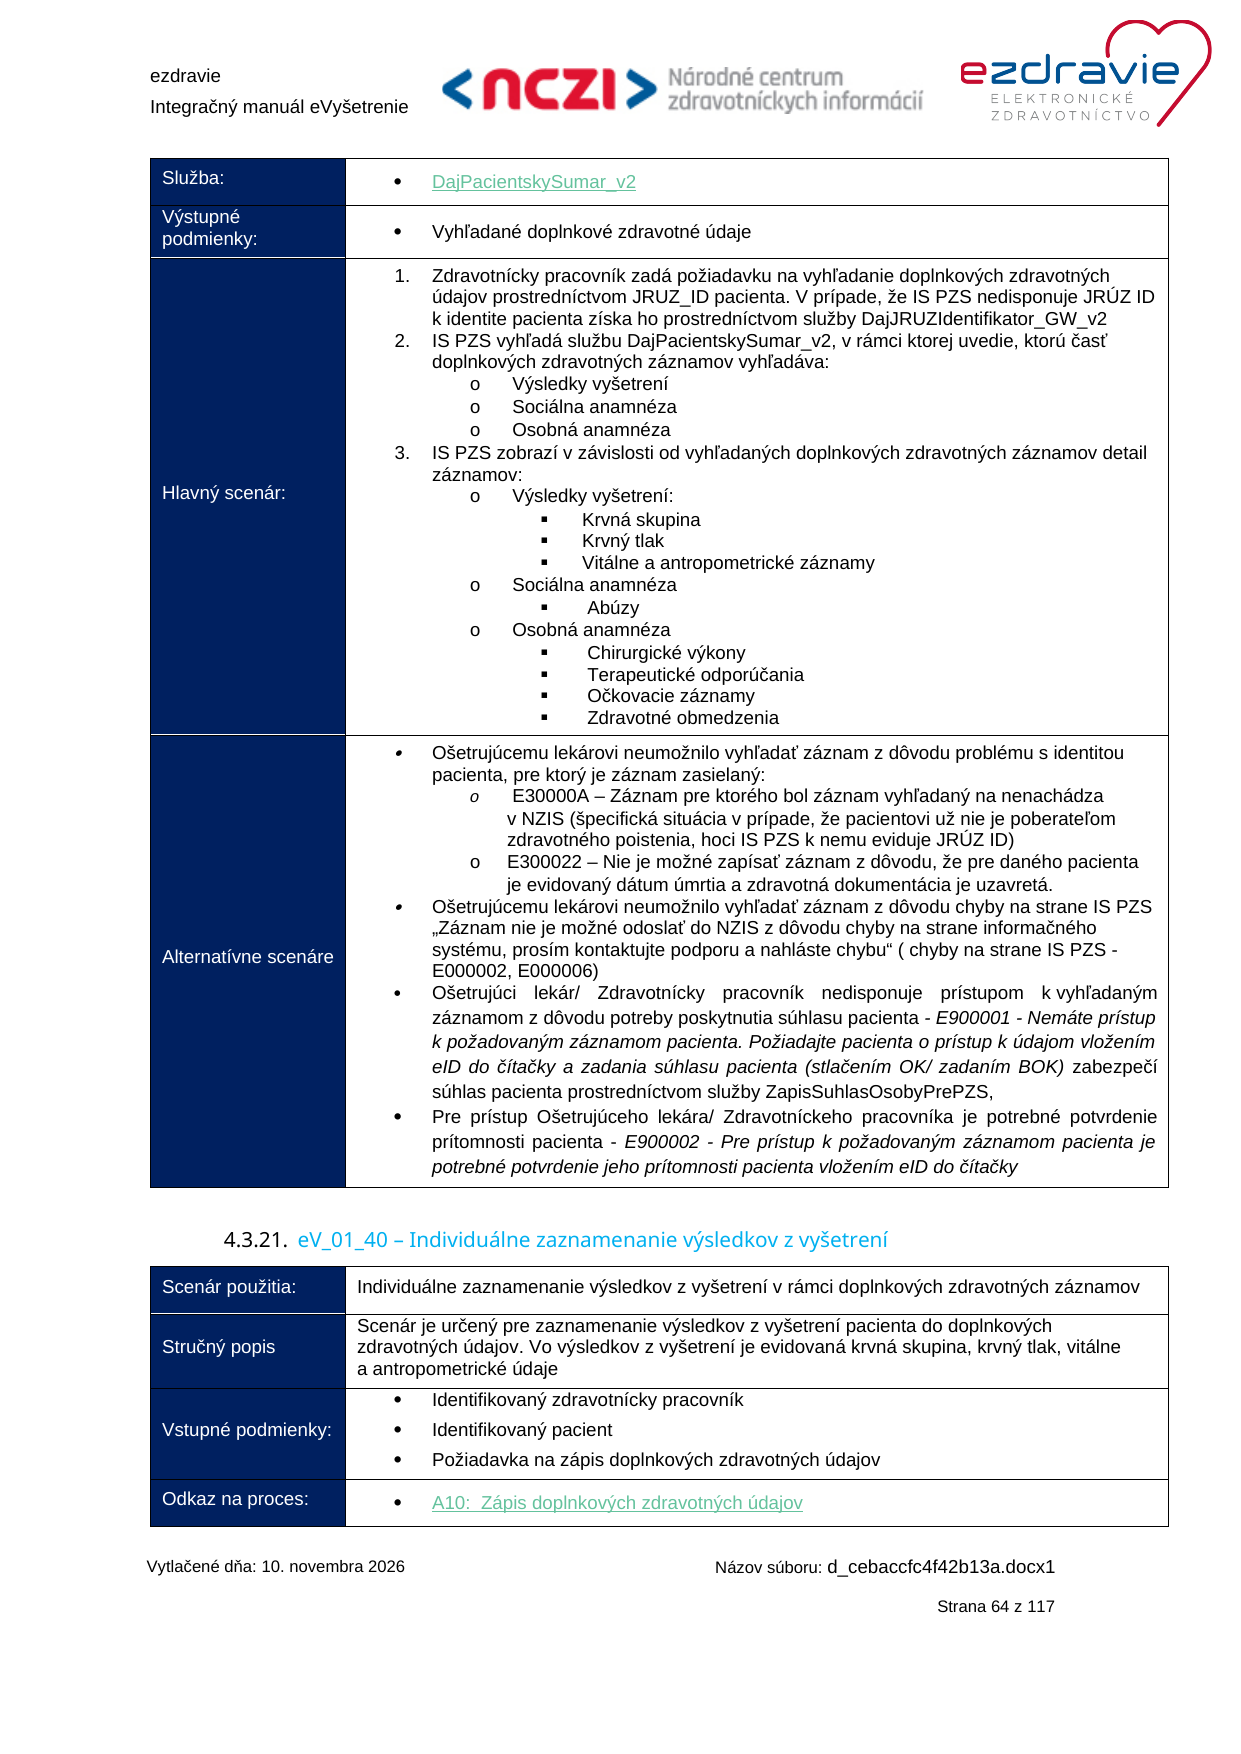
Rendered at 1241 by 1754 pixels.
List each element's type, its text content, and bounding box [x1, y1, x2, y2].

table_cell Stručný popis [151, 1315, 345, 1388]
table_cell Zdravotnícky pracovník zadá požiadavku na vyhľadanie doplnkových zdravotných údajov prostredníctvom JRUZ_ID pacienta. V prípade, že IS PZS nedisponuje JRÚZ ID k identite pacienta získa ho prostredníctvom služby DajJRUZIdentifikator_GW_v2 IS PZS vyhľadá službu DajPacientskySumar_v2, v rámci ktorej uvedie, ktorú časť doplnkových zdravotných záznamov vyhľadáva: Výsledky vyšetrení Sociálna anamnéza Osobná anamnéza IS PZS zobrazí v závislosti od vyhľadaných doplnkových zdravotných záznamov detail záznamov: Výsledky vyšetrení: Krvná skupina Krvný tlak Vitálne a antropometrické záznamy Sociálna anamnéza Abúzy Osobná anamnéza Chirurgické výkony Terapeutické odporúčania Očkovacie záznamy Zdravotné obmedzenia [346, 259, 1168, 734]
table_cell Odkaz na proces: [151, 1480, 345, 1526]
table_cell Alternatívne scenáre [151, 736, 345, 1187]
table_cell Ošetrujúcemu lekárovi neumožnilo vyhľadať záznam z dôvodu problému s identitou pacienta, pre ktorý je záznam zasielaný: E30000A – Záznam pre ktorého bol záznam vyhľadaný na nenachádza v NZIS (špecifická situácia v prípade, že pacientovi už nie je poberateľom zdravotného poistenia, hoci IS PZS k nemu eviduje JRÚZ ID) E300022 – Nie je možné zapísať záznam z dôvodu, že pre daného pacienta je evidovaný dátum úmrtia a zdravotná dokumentácia je uzavretá. Ošetrujúcemu lekárovi neumožnilo vyhľadať záznam z dôvodu chyby na strane IS PZS „Záznam nie je možné odoslať do NZIS z dôvodu chyby na strane informačného systému, prosím kontaktujte podporu a nahláste chybu“ ( chyby na strane IS PZS - E000002, E000006) Ošetrujúci lekár/ Zdravotnícky pracovník nedisponuje prístupom k vyhľadaným záznamom z dôvodu potreby poskytnutia súhlasu pacienta - E900001 - Nemáte prístup k požadovaným záznamom pacienta. Požiadajte pacienta o prístup k údajom vložením eID do čítačky a zadania súhlasu pacienta (stlačením OK/ zadaním BOK) zabezpečí súhlas pacienta prostredníctvom služby ZapisSuhlasOsobyPrePZS, Pre prístup Ošetrujúceho lekára/ Zdravotníckeho pracovníka je potrebné potvrdenie prítomnosti pacienta - E900002 - Pre prístup k požadovaným záznamom pacienta je potrebné potvrdenie jeho prítomnosti pacienta vložením eID do čítačky [346, 736, 1168, 1187]
table_cell Služba: [151, 159, 345, 205]
table_cell Hlavný scenár: [151, 259, 345, 734]
picture [961, 20, 1212, 127]
subtitle eV_01_40 – Individuálne zaznamenanie výsledkov z vyšetrení [224, 1225, 1090, 1254]
table_cell Identifikovaný zdravotnícky pracovník Identifikovaný pacient Požiadavka na zápis doplnkových zdravotných údajov [346, 1389, 1168, 1479]
table_cell Scenár je určený pre zaznamenanie výsledkov z vyšetrení pacienta do doplnkových zdravotných údajov. Vo výsledkov z vyšetrení je evidovaná krvná skupina, krvný tlak, vitálne a antropometrické údaje [346, 1315, 1168, 1388]
table_header Individuálne zaznamenanie výsledkov z vyšetrení v rámci doplnkových zdravotných záznamov [346, 1267, 1168, 1313]
table_header Scenár použitia: [151, 1267, 345, 1313]
table_cell A10: Zápis doplnkových zdravotných údajov [346, 1480, 1168, 1526]
table_cell DajPacientskySumar_v2 [346, 159, 1168, 205]
table_cell Výstupné podmienky: [151, 206, 345, 257]
table_cell Vstupné podmienky: [151, 1389, 345, 1479]
table_cell Vyhľadané doplnkové zdravotné údaje [346, 206, 1168, 257]
picture [442, 67, 924, 114]
